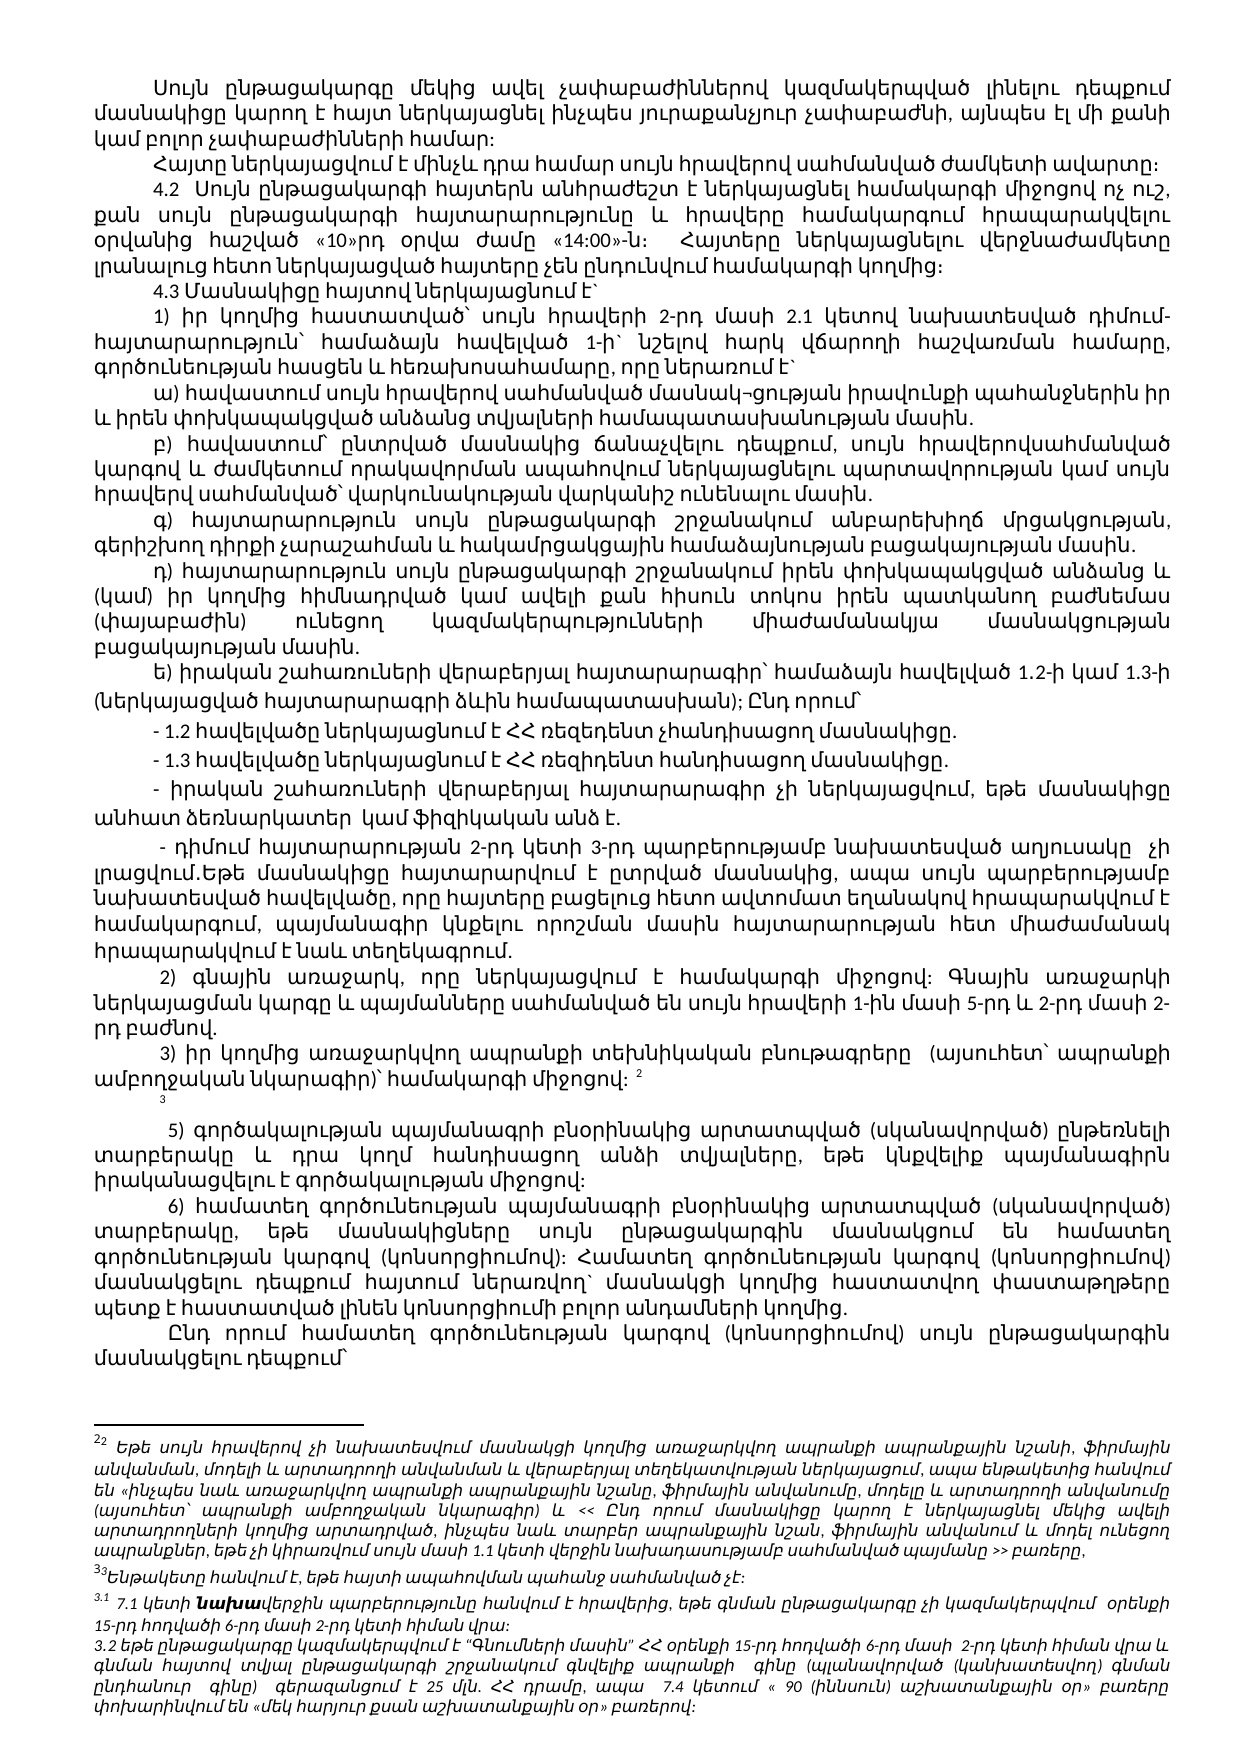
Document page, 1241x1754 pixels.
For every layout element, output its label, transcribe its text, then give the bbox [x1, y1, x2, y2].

text Սույն ընթացակարգը մեկից ավել չափաբաժիններով կազմակերպված լինելու դեպքում մասնակիցը կարող է հայտ ներկայացնել ինչպես յուրաքանչյուր չափաբաժնի, այնպես էլ մի քանի կամ բոլոր չափաբաժինների համար: [94, 75, 1171, 151]
text 3 [94, 1091, 1171, 1117]
text գ) հայտարարություն սույն ընթացակարգի շրջանակում անբարեխիղճ մրցակցության, գերիշխող դիրքի չարաշահման և հակամրցակցային համաձայնության բացակայության մասին. [94, 507, 1171, 558]
text - 1.3 հավելվածը ներկայացնում է ՀՀ ռեզիդենտ հանդիսացող մասնակիցը. [94, 747, 1171, 772]
text - իրական շահառուների վերաբերյալ հայտարարագիր չի ներկայացվում, եթե մասնակիցը անհատ ձեռնարկատեր կամ ֆիզիկական անձ է. [94, 776, 1171, 831]
text 2) գնային առաջարկ, որը ներկայացվում է համակարգի միջոցով: Գնային առաջարկի ներկայացման կարգը և պայմանները սահմանված են սույն հրավերի 1-ին մասի 5-րդ և 2-րդ մասի 2-րդ բաժնով. [94, 964, 1171, 1041]
text - դիմում հայտարարության 2-րդ կետի 3-րդ պարբերությամբ նախատեսված աղյուսակը չի լրացվում․Եթե մասնակիցը հայտարարվում է ըտրված մասնակից, ապա սույն պարբերությամբ նախատեսված հավելվածը, որը հայտերը բացելուց հետո ավտոմատ եղանակով հրապարակվում է համակարգում, պայմանագիր կնքելու որոշման մասին հայտարարության հետ միաժամանակ հրապարակվում է նաև տեղեկագրում. [94, 834, 1171, 964]
text բ) հավաստում՝ ընտրված մասնակից ճանաչվելու դեպքում, սույն հրավերովսահմանված կարգով և ժամկետում որակավորման ապահովում ներկայացնելու պարտավորության կամ սույն հրավերվ սահմանված՝ վարկունակության վարկանիշ ունենալու մասին. [94, 431, 1171, 507]
text 6) համատեղ գործունեության պայմանագրի բնօրինակից արտատպված (սկանավորված) տարբերակը, եթե մասնակիցները սույն ընթացակարգին մասնակցում են համատեղ գործունեության կարգով (կոնսորցիումով): Համատեղ գործունեության կարգով (կոնսորցիումով) մասնակցելու դեպքում հայտում ներառվող` մասնակցի կողմից հաստատվող փաստաթղթերը պետք է հաստատված լինեն կոնսորցիումի բոլոր անդամների կողմից. [94, 1193, 1171, 1320]
text ե) իրական շահառուների վերաբերյալ հայտարարագիր՝ համաձայն հավելված 1․2-ի կամ 1.3-ի (ներկայացված հայտարարագրի ձևին համապատասխան); Ընդ որում՝ [94, 659, 1171, 714]
text 3) իր կողմից առաջարկվող ապրանքի տեխնիկական բնութագրերը (այսուհետ՝ ապրանքի ամբողջական նկարագիր)՝ համակարգի միջոցով: 2 [94, 1041, 1171, 1091]
text Ընդ որում համատեղ գործունեության կարգով (կոնսորցիումով) սույն ընթացակարգին մասնակցելու դեպքում՝ [94, 1320, 1171, 1371]
text 4.3 Մասնակիցը հայտով ներկայացնում է` [94, 278, 1171, 304]
text Հայտը ներկայացվում է մինչև դրա համար սույն հրավերով սահմանված ժամկետի ավարտը։ [94, 151, 1171, 177]
text 4.2 Սույն ընթացակարգի հայտերն անհրաժեշտ է ներկայացնել համակարգի միջոցով ոչ ուշ, քան սույն ընթացակարգի հայտարարությունը և հրավերը համակարգում հրապարակվելու օրվանից հաշված «10»րդ օրվա ժամը «14:00»-ն։ Հայտերը ներկայացնելու վերջնաժամկետը լրանալուց հետո ներկայացված հայտերը չեն ընդունվում համակարգի կողմից։ [94, 177, 1171, 278]
text 5) գործակալության պայմանագրի բնօրինակից արտատպված (սկանավորված) ընթեռնելի տարբերակը և դրա կողմ հանդիսացող անձի տվյալները, եթե կնքվելիք պայմանագիրն իրականացվելու է գործակալության միջոցով: [94, 1117, 1171, 1193]
text ա) հավաստում սույն հրավերով սահմանված մասնակ¬ցության իրավունքի պահանջներին իր և իրեն փոխկապակցված անձանց տվյալների համապատասխանության մասին. [94, 380, 1171, 431]
text - 1.2 հավելվածը ներկայացնում է ՀՀ ռեզեդենտ չհանդիսացող մասնակիցը. [94, 718, 1171, 743]
text դ) հայտարարություն սույն ընթացակարգի շրջանակում իրեն փոխկապակցված անձանց և (կամ) իր կողմից հիմնադրված կամ ավելի քան հիսուն տոկոս իրեն պատկանող բաժնեմաս (փայաբաժին) ունեցող կազմակերպությունների միաժամանակյա մասնակցության բացակայության մասին. [94, 558, 1171, 659]
text 1) իր կողմից հաստատված՝ սույն հրավերի 2-րդ մասի 2.1 կետով նախատեսված դիմում-հայտարարություն՝ համաձայն հավելված 1-ի` նշելով հարկ վճարողի հաշվառման համարը, գործունեության հասցեն և հեռախոսահամարը, որը ներառում է` [94, 304, 1171, 380]
